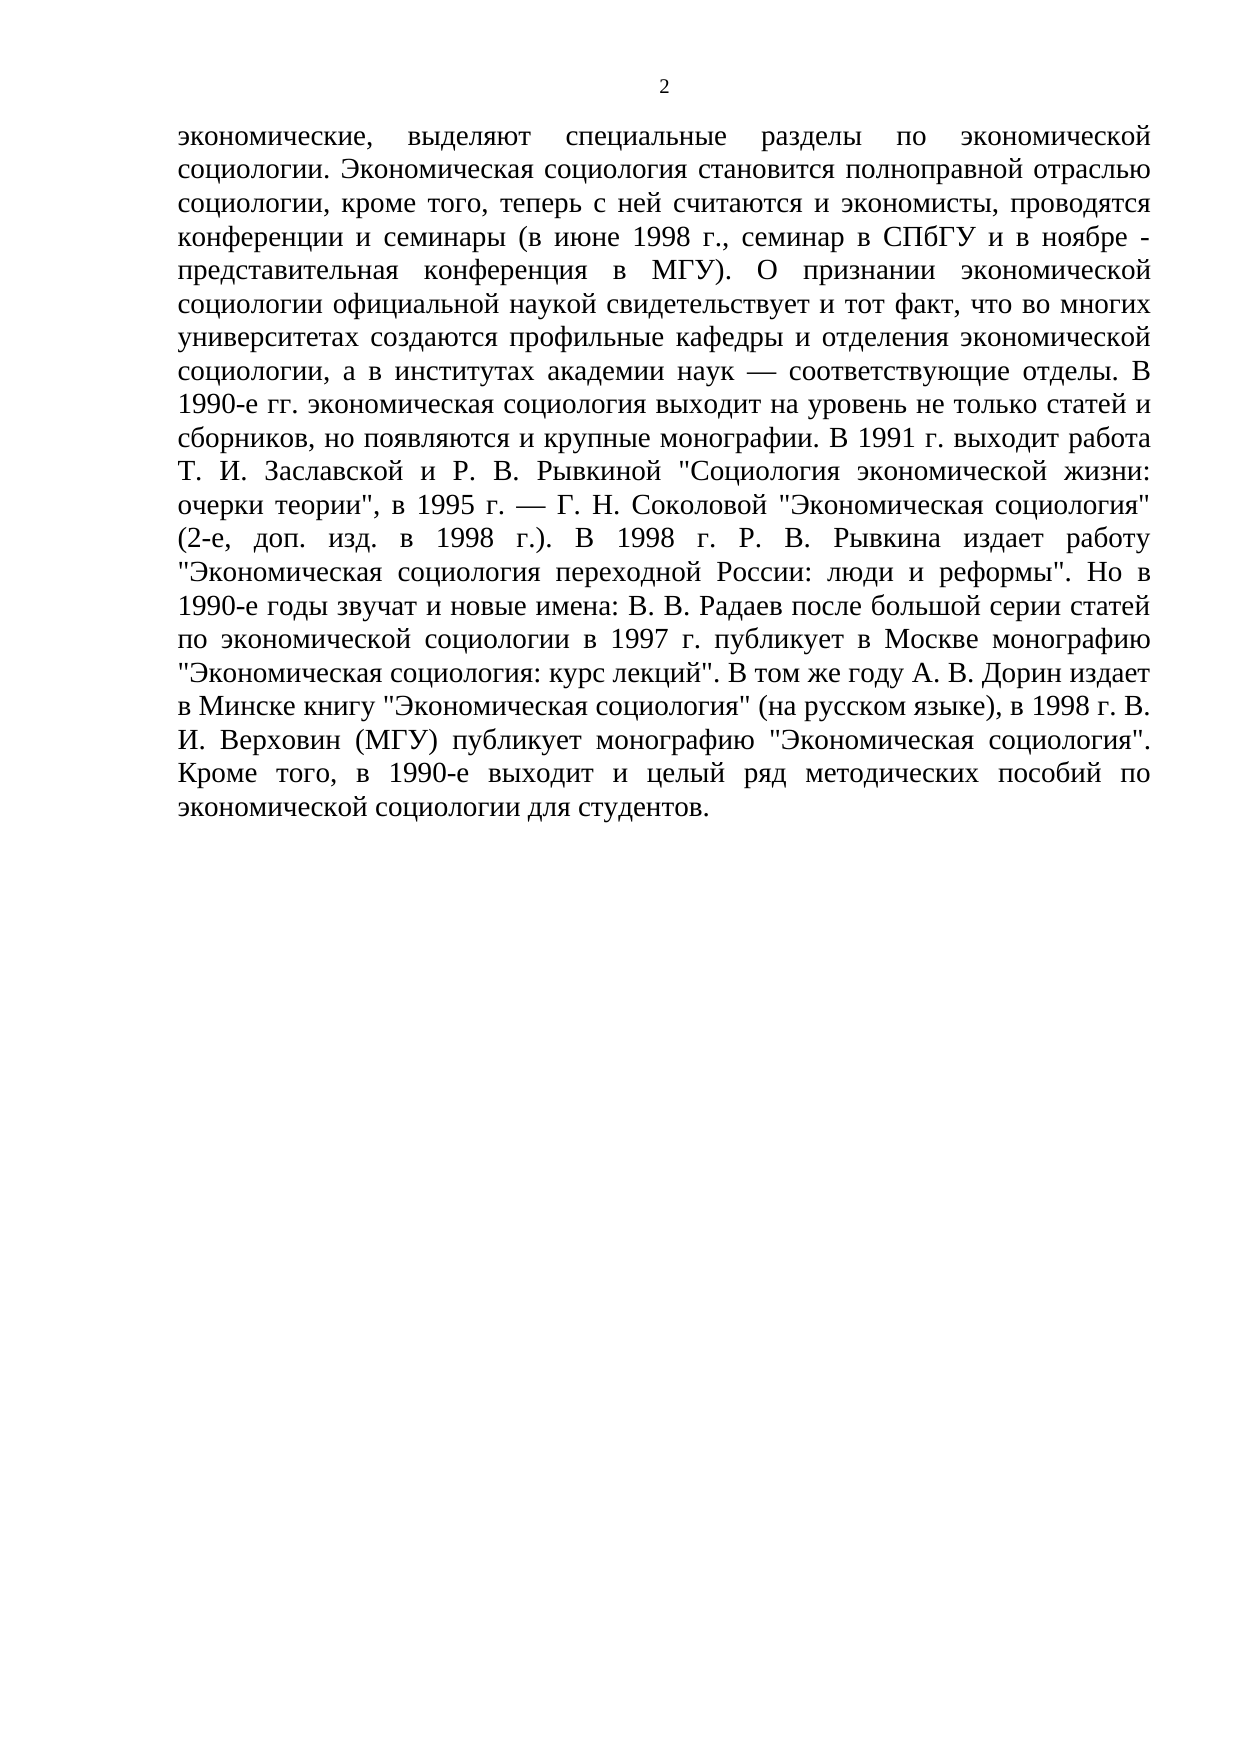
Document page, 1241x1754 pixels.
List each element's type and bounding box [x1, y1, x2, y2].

text [177, 118, 1152, 822]
